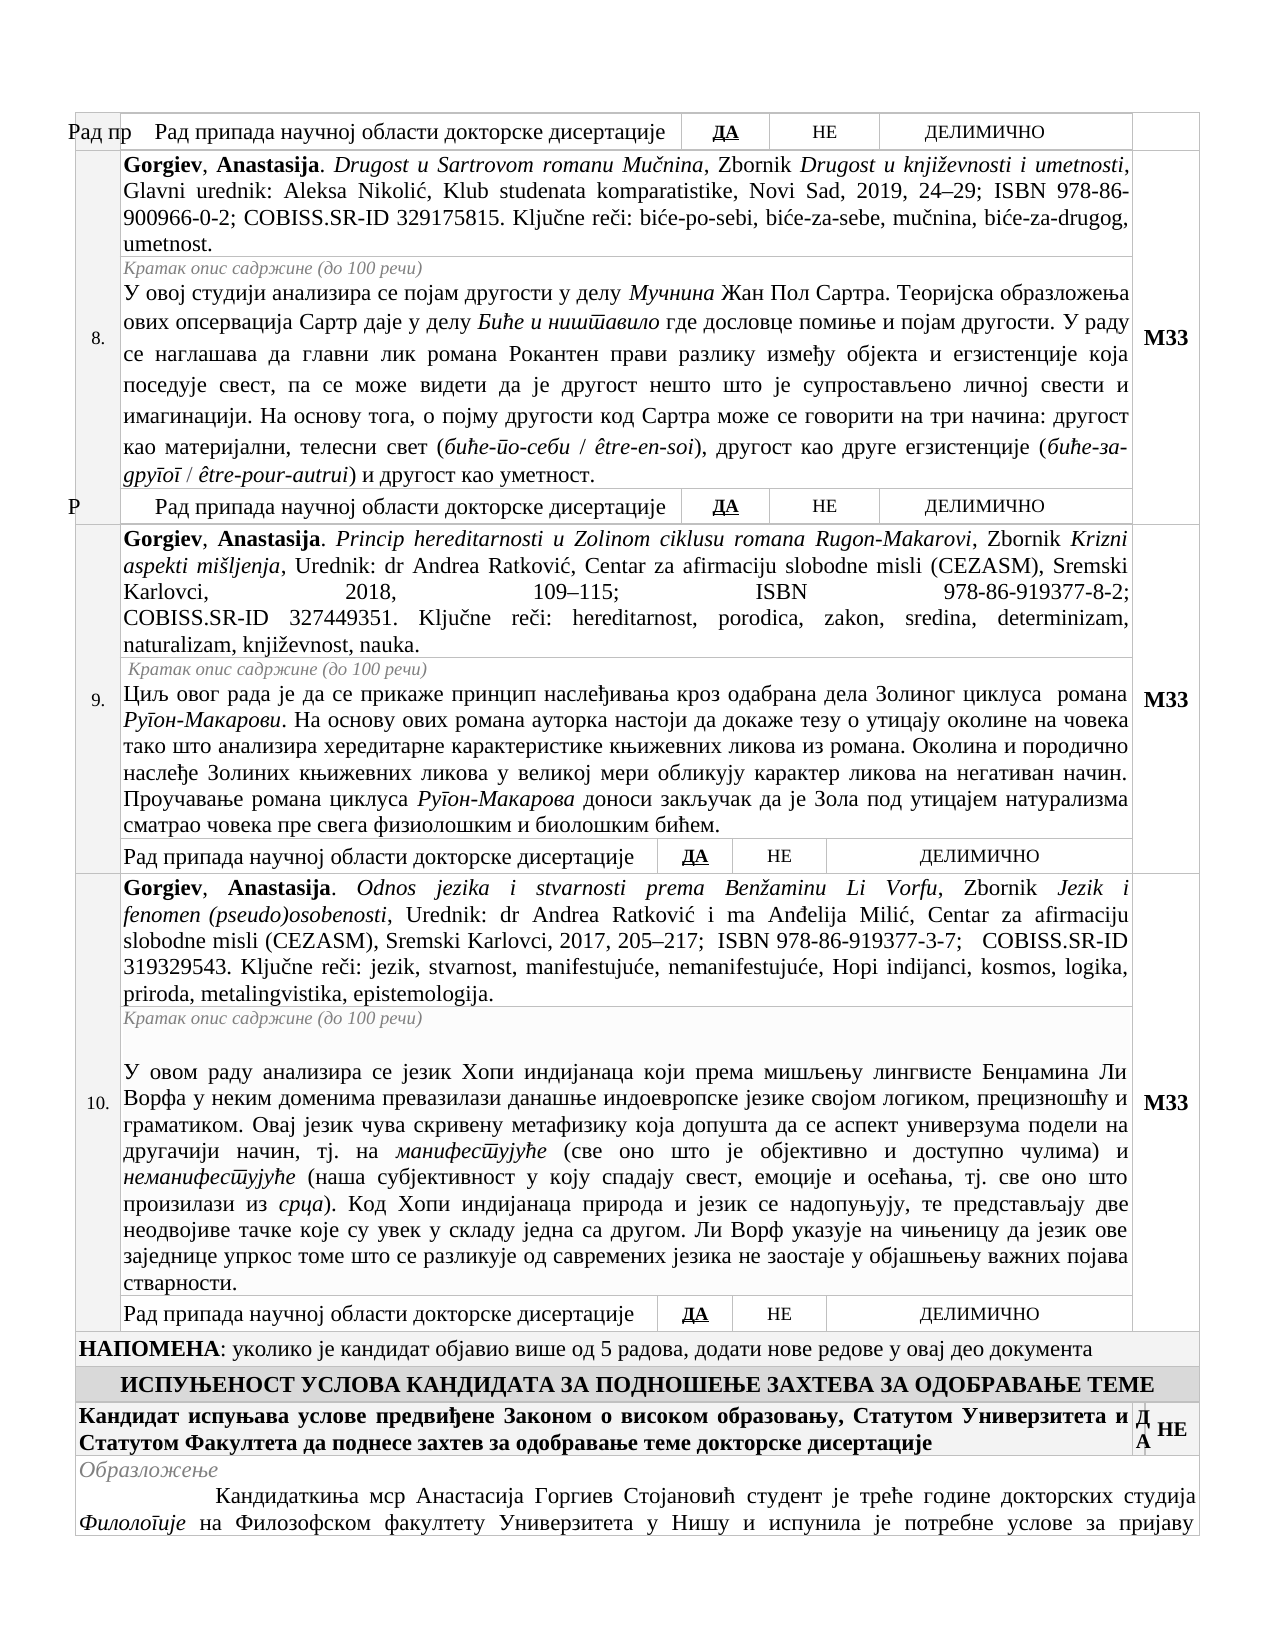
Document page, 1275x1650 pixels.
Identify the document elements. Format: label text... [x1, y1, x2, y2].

table_cell ДЕЛИМИЧНО [827, 1296, 1132, 1331]
table_cell ИСПУЊЕНОСТ УСЛОВА КАНДИДАТА ЗА ПОДНОШЕЊЕ ЗАХТЕВА ЗА ОДОБРАВАЊЕ ТЕМЕ [76, 1367, 1199, 1401]
table_cell Рад припада научној области докторске дисертације [121, 839, 657, 873]
table_cell Gorgiev, Anastasija. Princip hereditarnosti u Zolinom ciklusu romana Rugon-Makarovi, Zbornik Krizni aspekti mišljenja, Urednik: dr Andrea Ratković, Centar za afirmaciju slobodne misli (CEZASM), Sremski Karlovci, 2018, 109–115; ISBN 978-86-919377-8-2; COBISS.SR-ID 327449351. Ključne reči: hereditarnost, porodica, zakon, sredina, determinizam, naturalizam, književnost, nauka. [121, 525, 1132, 657]
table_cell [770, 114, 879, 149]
table_cell M33 [1133, 151, 1199, 524]
table_cell 8. [76, 151, 120, 524]
table_cell M33 [1133, 874, 1199, 1331]
table_cell Кратак опис садржине (до 100 речи) Циљ овог рада је да се прикаже принцип наслеђивања кроз одабрана дела Золиног циклуса романа Ругон-Макарови. На основу ових романа ауторка настоји да докаже тезу о утицају околине на човека тако што анализира хередитарне карактеристике књижевних ликова из романа. Околина и породично наслеђе Золиних књижевних ликова у великој мери обликују карактер ликова на негативан начин. Проучавање романа циклуса Ругон-Макарова доноси закључак да је Зола под утицајем натурализма сматрао човека пре свега физиолошким и биолошким бићем. [121, 658, 1132, 838]
table_cell НАПОМЕНА: уколико је кандидат објавио више од 5 радова, додати нове редове у овај део документа [76, 1332, 1199, 1366]
table_cell Gorgiev, Anastasija. Drugost u Sartrovom romanu Mučnina, Zbornik Drugost u književnosti i umetnosti, Glavni urednik: Aleksa Nikolić, Klub studenata komparatistike, Novi Sad, 2019, 24–29; ISBN 978-86-900966-0-2; COBISS.SR-ID 329175815. Ključne reči: biće-po-sebi, biće-za-sebe, mučnina, biće-za-drugog, umetnost. [121, 151, 1132, 256]
table_cell Кандидат испуњава услове предвиђене Законом о високом образовању, Статутом Универзитета и Статутом Факултета да поднесе захтев за одобравање теме докторске дисертације [76, 1403, 1132, 1455]
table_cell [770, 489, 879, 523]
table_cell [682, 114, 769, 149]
table_cell ДА [658, 839, 732, 873]
table_cell Кратак опис садржине (до 100 речи) У овој студији анализира се појам другости у делу Мучнина Жан Пол Сартра. Теоријска образложења ових опсервација Сартр даје у делу Биће и ништавило где дословце помиње и појам другости. У раду се наглашава да главни лик романа Рокантен прави разлику између објекта и егзистенције која поседује свест, па се може видети да је другост нешто што је супростављено личној свести и имагинацији. На основу тога, о појму другости код Сартра може се говорити на три начина: другост као материјални, телесни свет (биће-по-себи / être-en-soi), другост као друге егзистенције (биће-за-другог / être-pour-autrui) и другост као уметност. [121, 257, 1132, 488]
table_cell НЕ [733, 839, 826, 873]
table_cell 9. [76, 525, 120, 873]
table_cell M33 [1133, 525, 1199, 873]
table_cell 10. [76, 874, 120, 1331]
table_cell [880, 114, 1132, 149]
table_cell Gorgiev, Anastasija. Odnos jezika i stvarnosti prema Benžaminu Li Vorfu, Zbornik Jezik i fenomen (pseudo)osobenosti, Urednik: dr Andrea Ratković i ma Anđelija Milić, Centar za afirmaciju slobodne misli (CEZASM), Sremski Karlovci, 2017, 205–217; ISBN 978-86-919377-3-7; COBISS.SR-ID 319329543. Ključne reči: jezik, stvarnost, manifestujuće, nemanifestujuće, Hopi indijanci, kosmos, logika, priroda, metalingvistika, epistemologija. [121, 874, 1132, 1006]
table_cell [76, 1456, 1199, 1535]
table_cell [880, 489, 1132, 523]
table_cell НЕ [1146, 1403, 1199, 1455]
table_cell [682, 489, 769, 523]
table_cell НЕ [733, 1296, 826, 1331]
table_cell ДА [658, 1296, 732, 1331]
table_cell Рад припада научној области докторске дисертације [121, 1296, 657, 1331]
table_cell ДЕЛИМИЧНО [827, 839, 1132, 873]
